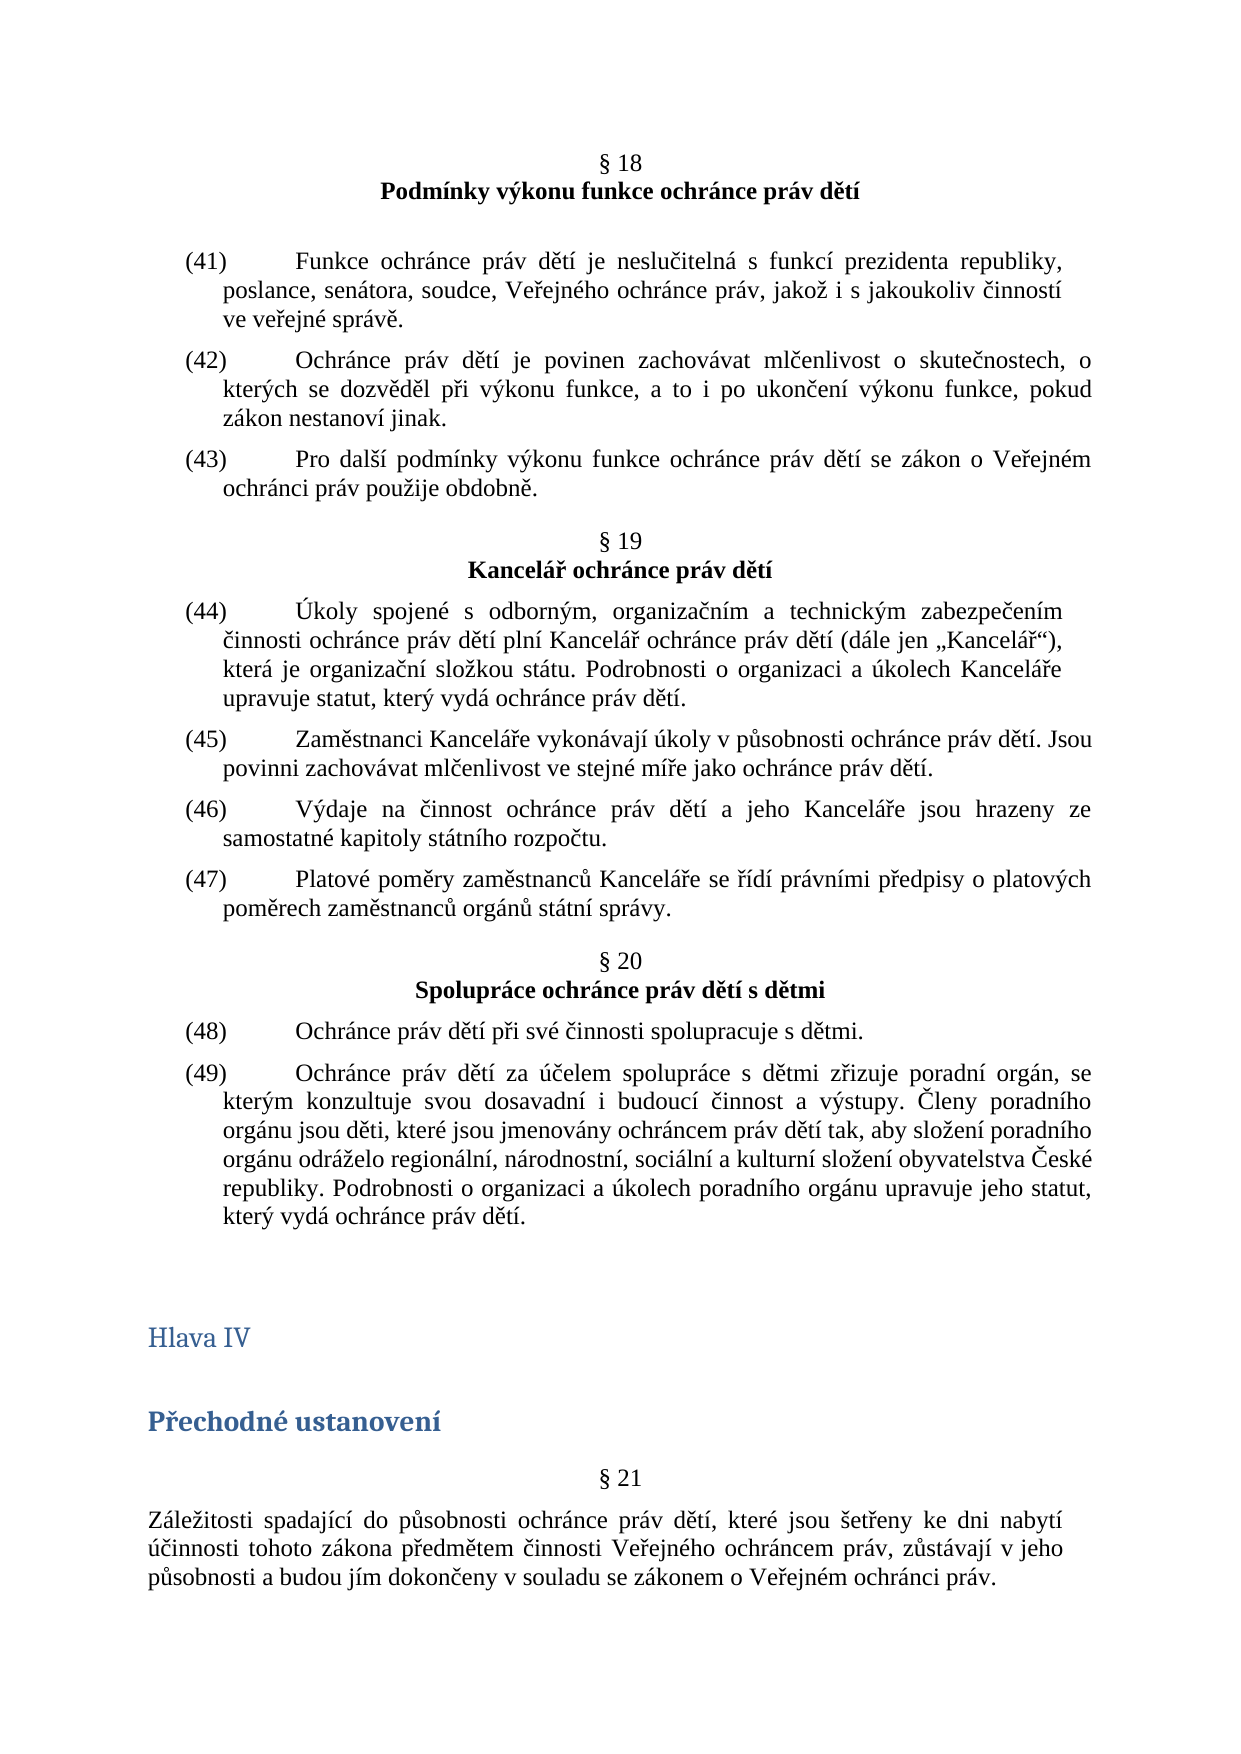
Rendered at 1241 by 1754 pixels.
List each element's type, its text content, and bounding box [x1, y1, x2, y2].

subtitle Kancelář ochránce práv dětí [148, 555, 1093, 584]
list Úkoly spojené s odborným, organizačním a technickým zabezpečením činnosti ochránce práv dětí plní Kancelář ochránce práv dětí (dále jen „Kancelář“), která je organizační složkou státu. Podrobnosti o organizaci a úkolech Kanceláře upravuje statut, který vydá ochránce práv dětí. [185, 596, 1063, 711]
text Pro další podmínky výkonu funkce ochránce práv dětí se zákon o Veřejném ochránci práv použije obdobně. [185, 444, 1093, 501]
subtitle Hlava IV [148, 1321, 1093, 1355]
subtitle Spolupráce ochránce práv dětí s dětmi [148, 975, 1093, 1004]
list Ochránce práv dětí při své činnosti spolupracuje s dětmi. [185, 1016, 1063, 1045]
text Platové poměry zaměstnanců Kanceláře se řídí právními předpisy o platových poměrech zaměstnanců orgánů státní správy. [185, 864, 1093, 921]
text Výdaje na činnost ochránce práv dětí a jeho Kanceláře jsou hrazeny ze samostatné kapitoly státního rozpočtu. [185, 794, 1093, 851]
subtitle Přechodné ustanovení [148, 1405, 1093, 1438]
subtitle Podmínky výkonu funkce ochránce práv dětí [148, 176, 1093, 205]
text Zaměstnanci Kanceláře vykonávají úkoly v působnosti ochránce práv dětí. Jsou povinni zachovávat mlčenlivost ve stejné míře jako ochránce práv dětí. [185, 724, 1093, 781]
text Záležitosti spadající do působnosti ochránce práv dětí, které jsou šetřeny ke dni nabytí účinnosti tohoto zákona předmětem činnosti Veřejného ochráncem práv, zůstávají v jeho působnosti a budou jím dokončeny v souladu se zákonem o Veřejném ochránci práv. [148, 1505, 1063, 1591]
text Ochránce práv dětí je povinen zachovávat mlčenlivost o skutečnostech, o kterých se dozvěděl při výkonu funkce, a to i po ukončení výkonu funkce, pokud zákon nestanoví jinak. [185, 345, 1093, 431]
list Funkce ochránce práv dětí je neslučitelná s funkcí prezidenta republiky, poslance, senátora, soudce, Veřejného ochránce práv, jakož i s jakoukoliv činností ve veřejné správě. [185, 246, 1063, 333]
text Ochránce práv dětí za účelem spolupráce s dětmi zřizuje poradní orgán, se kterým konzultuje svou dosavadní i budoucí činnost a výstupy. Členy poradního orgánu jsou děti, které jsou jmenovány ochráncem práv dětí tak, aby složení poradního orgánu odráželo regionální, národnostní, sociální a kulturní složení obyvatelstva České republiky. Podrobnosti o organizaci a úkolech poradního orgánu upravuje jeho statut, který vydá ochránce práv dětí. [185, 1058, 1093, 1230]
